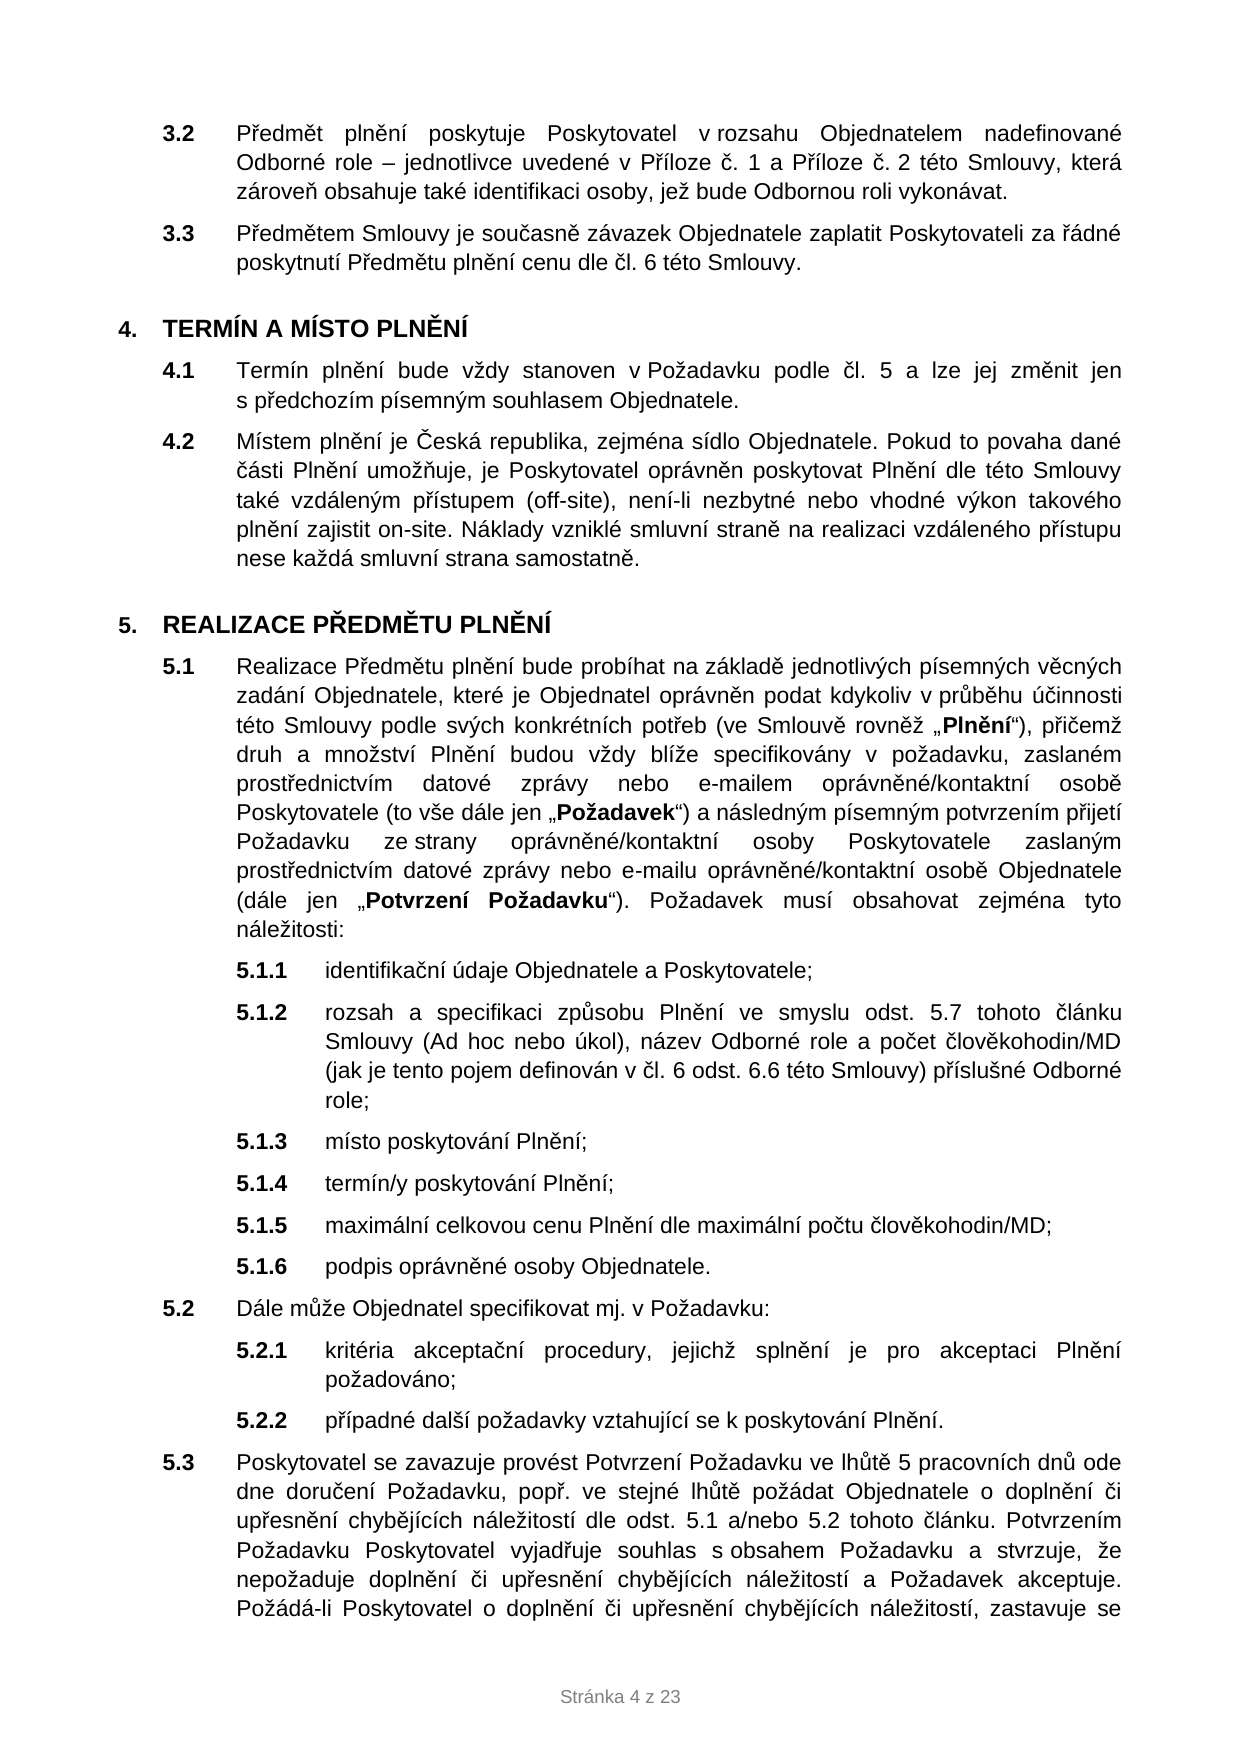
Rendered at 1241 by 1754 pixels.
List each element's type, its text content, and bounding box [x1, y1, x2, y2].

text termín/y poskytování Plnění; [236, 1168, 1122, 1197]
text Termín plnění bude vždy stanoven v Požadavku podle čl. 5 a lze jej změnit jen s předchozím písemným souhlasem Objednatele. [162, 356, 1122, 414]
text Předmětem Smlouvy je současně závazek Objednatele zaplatit Poskytovateli za řádné poskytnutí Předmětu plnění cenu dle čl. 6 této Smlouvy. [162, 218, 1122, 276]
text Dále může Objednatel specifikovat mj. v Požadavku: [162, 1293, 1122, 1322]
text místo poskytování Plnění; [236, 1126, 1122, 1156]
text podpis oprávněné osoby Objednatele. [236, 1251, 1122, 1281]
text případné další požadavky vztahující se k poskytování Plnění. [236, 1406, 1122, 1435]
text Předmět plnění poskytuje Poskytovatel v rozsahu Objednatelem nadefinované Odborné role – jednotlivce uvedené v Příloze č. 1 a Příloze č. 2 této Smlouvy, která zároveň obsahuje také identifikaci osoby, jež bude Odbornou roli vykonávat. [162, 118, 1122, 206]
text kritéria akceptační procedury, jejichž splnění je pro akceptaci Plnění požadováno; [236, 1335, 1122, 1393]
text identifikační údaje Objednatele a Poskytovatele; [236, 956, 1122, 985]
text Místem plnění je Česká republika, zejména sídlo Objednatele. Pokud to povaha dané části Plnění umožňuje, je Poskytovatel oprávněn poskytovat Plnění dle této Smlouvy také vzdáleným přístupem (off-site), není-li nezbytné nebo vhodné výkon takového plnění zajistit on-site. Náklady vzniklé smluvní straně na realizaci vzdáleného přístupu nese každá smluvní strana samostatně. [162, 426, 1122, 572]
text Realizace Předmětu plnění bude probíhat na základě jednotlivých písemných věcných zadání Objednatele, které je Objednatel oprávněn podat kdykoliv v průběhu účinnosti této Smlouvy podle svých konkrétních potřeb (ve Smlouvě rovněž „Plnění“), přičemž druh a množství Plnění budou vždy blíže specifikovány v požadavku, zaslaném prostřednictvím datové zprávy nebo e-mailem oprávněné/kontaktní osobě Poskytovatele (to vše dále jen „Požadavek“) a následným písemným potvrzením přijetí Požadavku ze strany oprávněné/kontaktní osoby Poskytovatele zaslaným prostřednictvím datové zprávy nebo e-mailu oprávněné/kontaktní osobě Objednatele (dále jen „Potvrzení Požadavku“). Požadavek musí obsahovat zejména tyto náležitosti: [162, 651, 1122, 943]
text Realizace předmětu plnění [118, 610, 1122, 639]
text Termín a Místo plnění [118, 314, 1122, 343]
text maximální celkovou cenu Plnění dle maximální počtu člověkohodin/MD; [236, 1210, 1122, 1239]
text rozsah a specifikaci způsobu Plnění ve smyslu odst. 5.7 tohoto článku Smlouvy (Ad hoc nebo úkol), název Odborné role a počet člověkohodin/MD (jak je tento pojem definován v čl. 6 odst. 6.6 této Smlouvy) příslušné Odborné role; [236, 997, 1122, 1114]
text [162, 1447, 1122, 1622]
